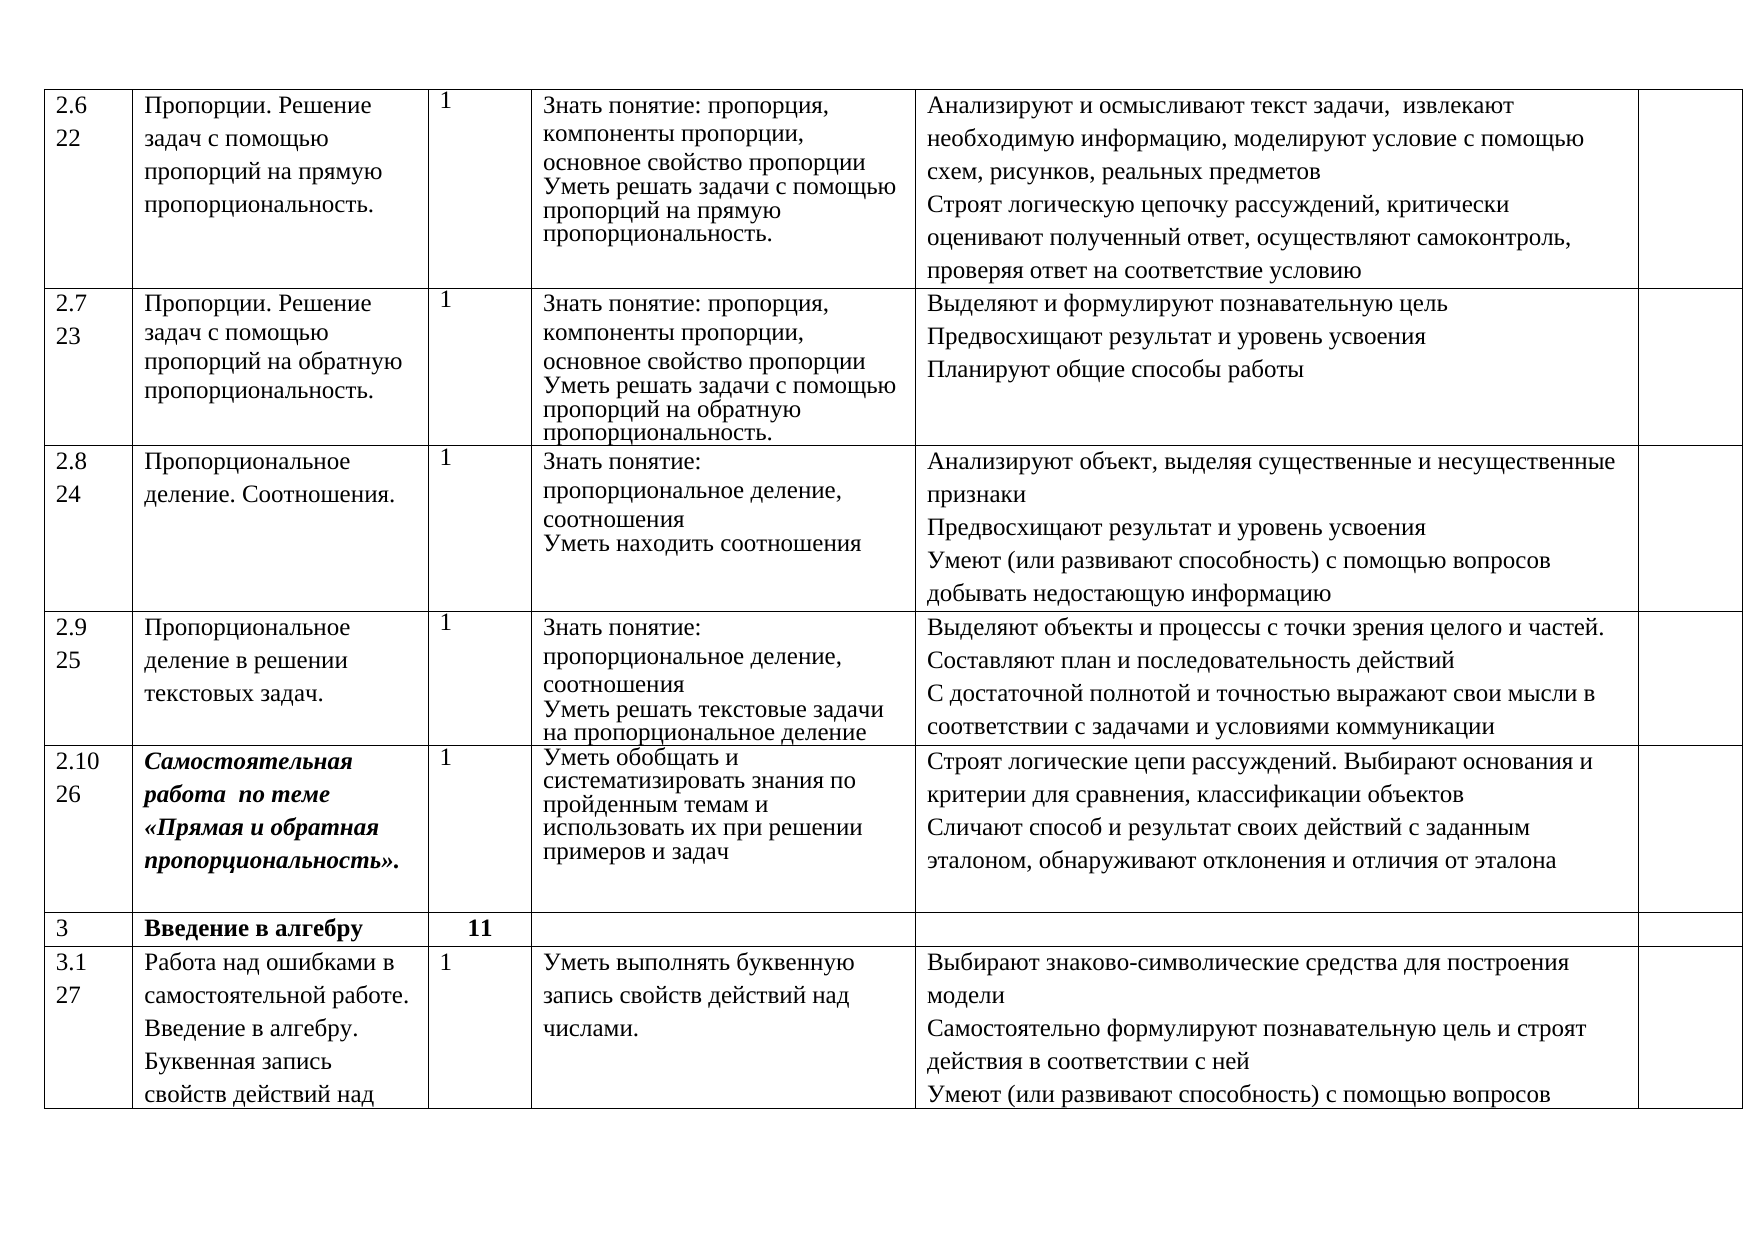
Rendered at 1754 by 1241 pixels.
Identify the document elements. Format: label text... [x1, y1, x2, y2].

table_cell 1 [429, 947, 531, 1107]
table_cell 2.10 26 [45, 746, 132, 912]
table_cell 3 [45, 913, 132, 946]
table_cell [532, 947, 915, 1107]
table_cell 2.7 23 [45, 289, 132, 445]
table_cell [1639, 746, 1742, 912]
table_cell Уметь обобщать и систематизировать знания по пройденным темам и использовать их при решении примеров и задач [532, 746, 915, 912]
table_cell [916, 913, 1638, 946]
table_cell Пропорции. Решение задач с помощью пропорций на прямую пропорциональность. [133, 90, 428, 287]
table_cell 3.1 27 [45, 947, 132, 1107]
table_cell Знать понятие: пропорция, компоненты пропорции, основное свойство пропорции Уметь решать задачи с помощью пропорций на обратную пропорциональность. [532, 289, 915, 445]
table_cell Анализируют объект, выделяя существенные и несущественные признаки Предвосхищают результат и уровень усвоения Умеют (или развивают способность) с помощью вопросов добывать недостающую информацию [916, 446, 1638, 611]
table_cell Самостоятельная работа по теме «Прямая и обратная пропорциональность». [133, 746, 428, 912]
table_cell 2.9 25 [45, 612, 132, 745]
table_cell [1639, 90, 1742, 287]
table_cell Строят логические цепи рассуждений. Выбирают основания и критерии для сравнения, классификации объектов Сличают способ и результат своих действий с заданным эталоном, обнаруживают отклонения и отличия от эталона [916, 746, 1638, 912]
table_cell 1 [429, 289, 531, 445]
table_cell 1 [429, 612, 531, 745]
table_cell 1 [429, 746, 531, 912]
table_cell Введение в алгебру [133, 913, 428, 946]
table_cell 1 [429, 446, 531, 611]
table_cell Пропорции. Решение задач с помощью пропорций на обратную пропорциональность. [133, 289, 428, 445]
table_cell [532, 913, 915, 946]
table_cell [1639, 289, 1742, 445]
table_cell Знать понятие: пропорциональное деление, соотношения Уметь находить соотношения [532, 446, 915, 611]
table_cell 2.6 22 [45, 90, 132, 287]
table_cell [1639, 913, 1742, 946]
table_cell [133, 947, 428, 1107]
table_cell Знать понятие: пропорция, компоненты пропорции, основное свойство пропорции Уметь решать задачи с помощью пропорций на прямую пропорциональность. [532, 90, 915, 287]
table_cell [1639, 947, 1742, 1107]
table_cell Пропорциональное деление в решении текстовых задач. [133, 612, 428, 745]
table_cell [1639, 446, 1742, 611]
table_cell 2.8 24 [45, 446, 132, 611]
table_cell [916, 947, 1638, 1107]
table_cell Выделяют и формулируют познавательную цель Предвосхищают результат и уровень усвоения Планируют общие способы работы [916, 289, 1638, 445]
table_cell Выделяют объекты и процессы с точки зрения целого и частей. Составляют план и последовательность действий С достаточной полнотой и точностью выражают свои мысли в соответствии с задачами и условиями коммуникации [916, 612, 1638, 745]
table_cell Пропорциональное деление. Соотношения. [133, 446, 428, 611]
table_cell Анализируют и осмысливают текст задачи, извлекают необходимую информацию, моделируют условие с помощью схем, рисунков, реальных предметов Строят логическую цепочку рассуждений, критически оценивают полученный ответ, осуществляют самоконтроль, проверяя ответ на соответствие условию [916, 90, 1638, 287]
table_cell Знать понятие: пропорциональное деление, соотношения Уметь решать текстовые задачи на пропорциональное деление [532, 612, 915, 745]
table_cell [1639, 612, 1742, 745]
table_cell 1 [429, 90, 531, 287]
table_cell 11 [429, 913, 531, 946]
